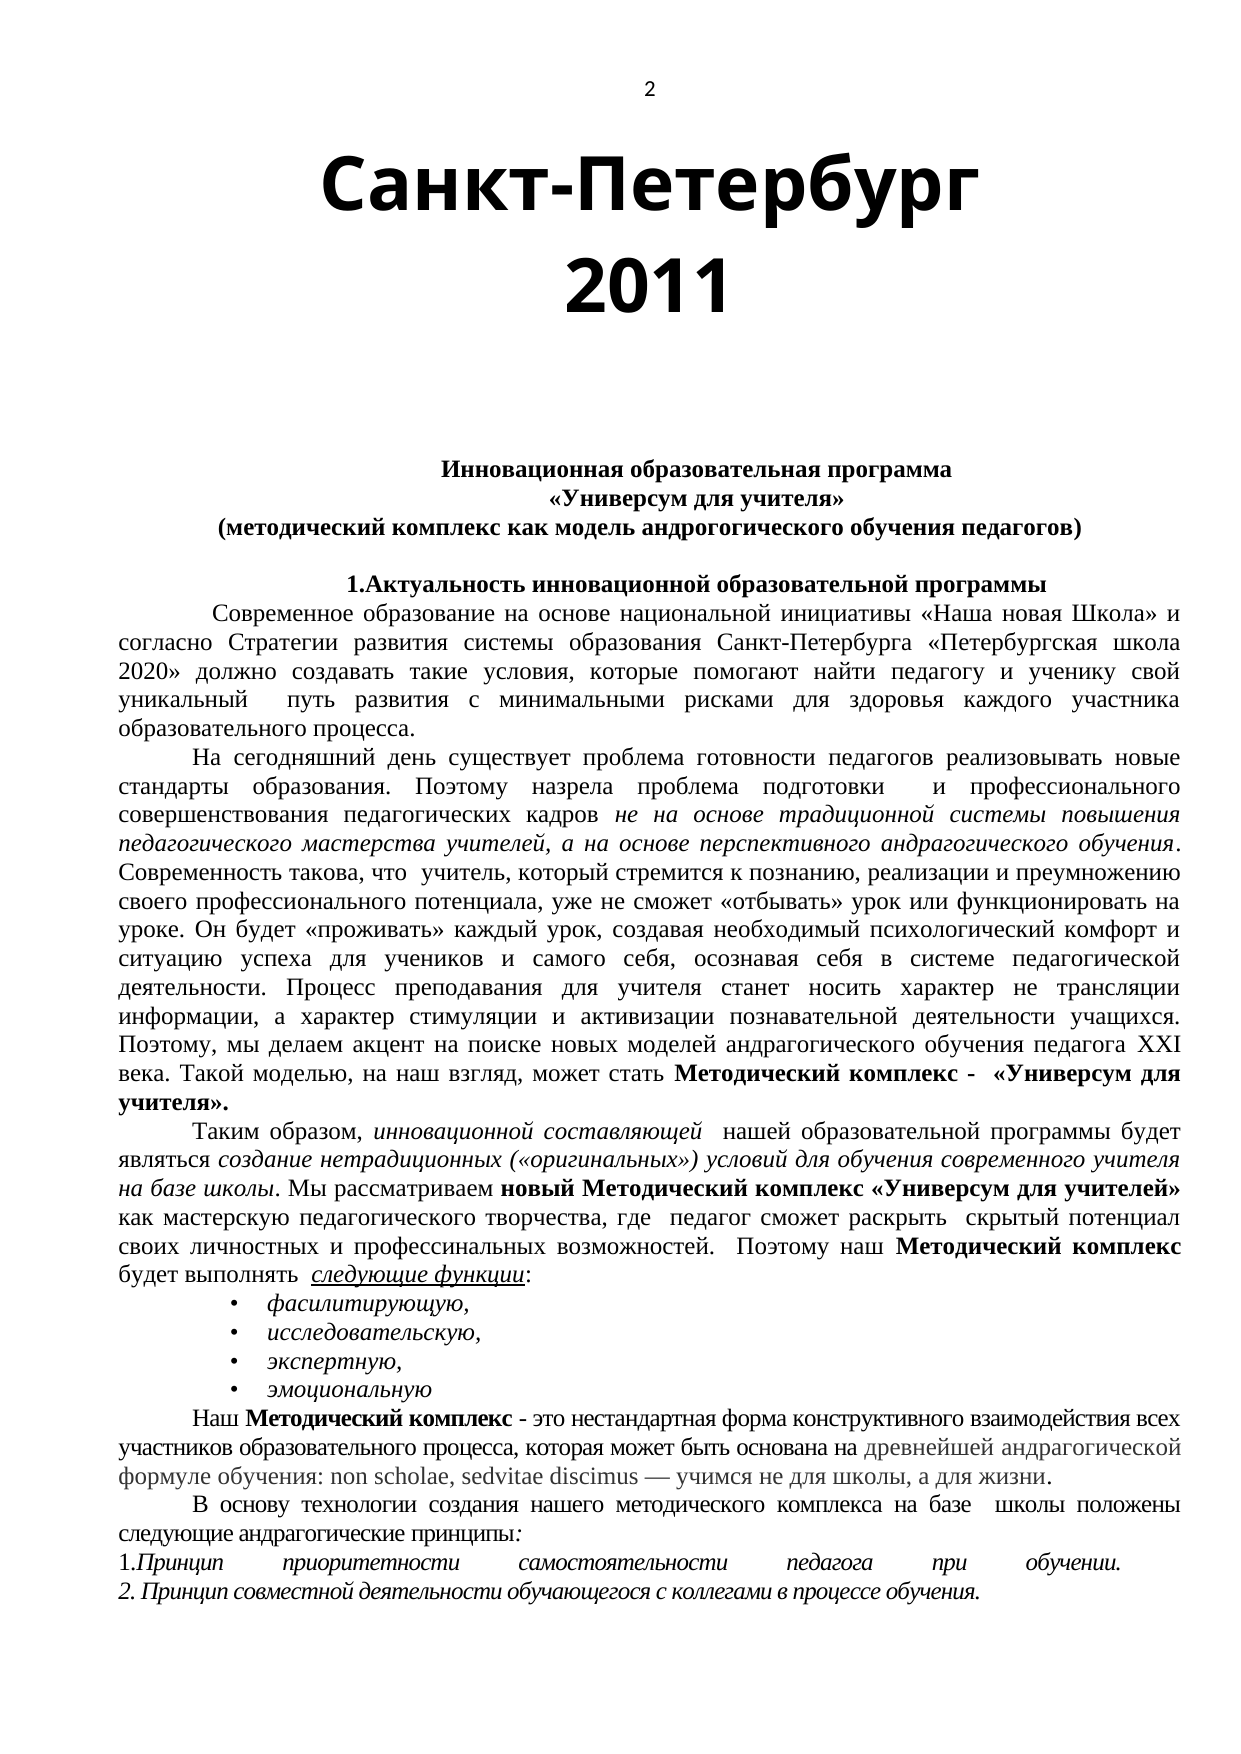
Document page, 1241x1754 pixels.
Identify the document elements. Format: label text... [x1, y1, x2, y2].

text Санкт-Петербург [118, 130, 1181, 232]
text 1.Актуальность инновационной образовательной программы [118, 569, 1181, 598]
text 1.Принцип приоритетности самостоятельности педагога при обучении. 2. Принцип совместной деятельности обучающегося с коллегами в процессе обучения. [118, 1547, 1181, 1604]
text Современное образование на основе национальной инициативы «Наша новая Школа» и согласно Стратегии развития системы образования Санкт-Петербурга «Петербургская школа 2020» должно создавать такие условия, которые помогают найти педагогу и ученику свой уникальный путь развития с минимальными рисками для здоровья каждого участника образовательного процесса. [118, 598, 1181, 742]
text Наш Методический комплекс - это нестандартная форма конструктивного взаимодействия всех участников образовательного процесса, которая может быть основана на древнейшей андрагогической формуле обучения: non scholae, sedvitae discimus — учимся не для школы, а для жизни. [118, 1403, 1181, 1489]
text (методический комплекс как модель андрогогического обучения педагогов) [118, 512, 1181, 541]
text В основу технологии создания нашего методического комплекса на базе школы положены следующие андрагогические принципы: [118, 1489, 1181, 1547]
list эмоциональную [229, 1374, 1181, 1403]
text Таким образом, инновационной составляющей нашей образовательной программы будет являться создание нетрадиционных («оригинальных») условий для обучения современного учителя на базе школы. Мы рассматриваем новый Методический комплекс «Универсум для учителей» как мастерскую педагогического творчества, где педагог сможет раскрыть скрытый потенциал своих личностных и профессинальных возможностей. Поэтому наш Методический комплекс будет выполнять следующие функции: [118, 1116, 1181, 1288]
list исследовательскую, [229, 1317, 1181, 1346]
text Инновационная образовательная программа [118, 454, 1181, 483]
text «Универсум для учителя» [118, 483, 1181, 512]
list фасилитирующую, [229, 1288, 1181, 1317]
list экспертную, [229, 1346, 1181, 1374]
text 2011 [118, 232, 1181, 334]
text На сегодняшний день существует проблема готовности педагогов реализовывать новые стандарты образования. Поэтому назрела проблема подготовки и профессионального совершенствования педагогических кадров не на основе традиционной системы повышения педагогического мастерства учителей, а на основе перспективного андрагогического обучения. Современность такова, что учитель, который стремится к познанию, реализации и преумножению своего профессионального потенциала, уже не сможет «отбывать» урок или функционировать на уроке. Он будет «проживать» каждый урок, создавая необходимый психологический комфорт и ситуацию успеха для учеников и самого себя, осознавая себя в системе педагогической деятельности. Процесс преподавания для учителя станет носить характер не трансляции информации, а характер стимуляции и активизации познавательной деятельности учащихся. Поэтому, мы делаем акцент на поиске новых моделей андрагогического обучения педагога XXI века. Такой моделью, на наш взгляд, может стать Методический комплекс - «Универсум для учителя». [118, 742, 1181, 1116]
